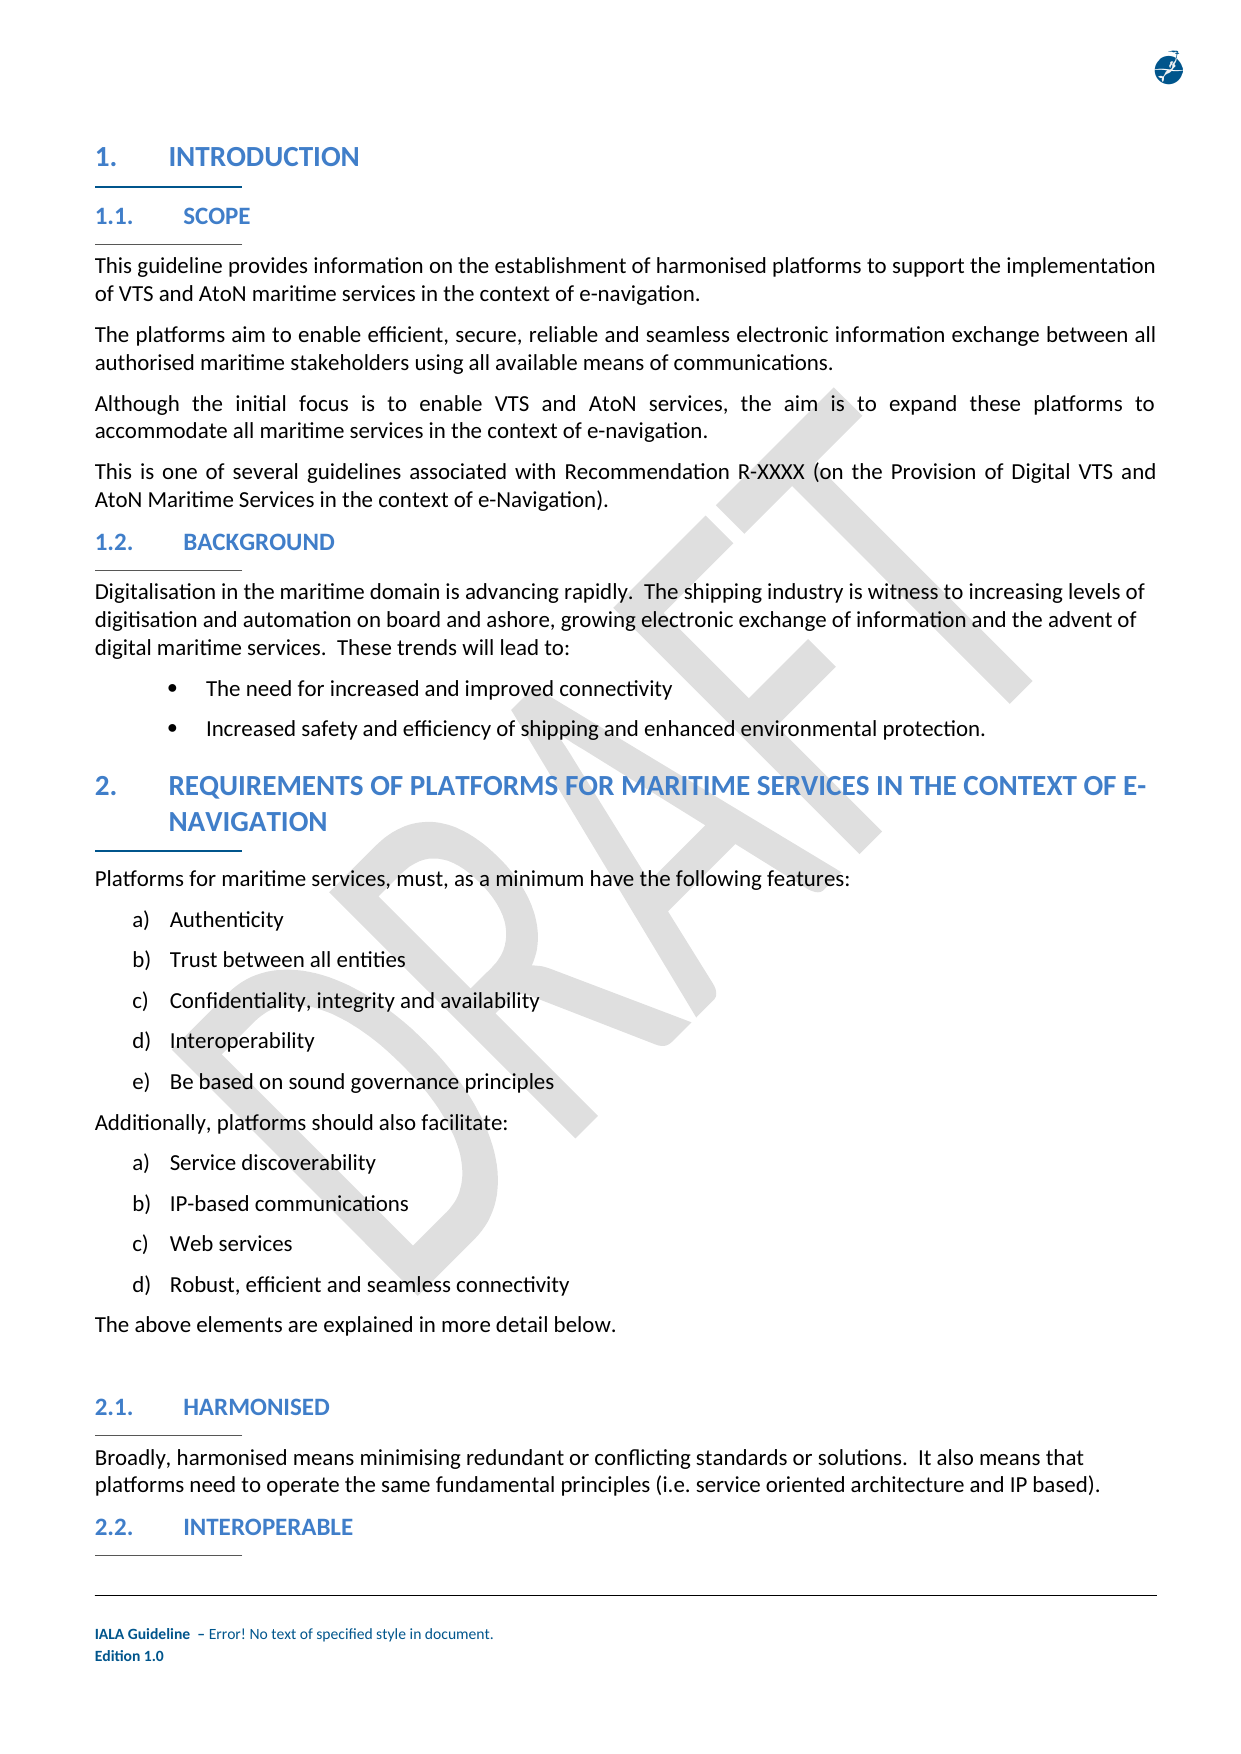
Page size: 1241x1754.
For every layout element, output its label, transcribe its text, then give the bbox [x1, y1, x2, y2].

text Platforms for maritime services, must, as a minimum have the following features: [94, 864, 1157, 892]
subtitle BACKGROUND [94, 526, 1157, 556]
picture [1123, 0, 1241, 119]
list Be based on sound governance principles [132, 1067, 1157, 1095]
text Although the initial focus is to enable VTS and AtoN services, the aim is to expand these platforms to accommodate all maritime services in the context of e-navigation. [94, 389, 1157, 445]
subtitle REQUIREMENTS OF PLATFORMS FOR MARITIME SERVICES IN THE CONTEXT OF E-NAVIGATION [94, 767, 1157, 838]
text Broadly, harmonised means minimising redundant or conflicting standards or solutions. It also means that platforms need to operate the same fundamental principles (i.e. service oriented architecture and IP based). [94, 1443, 1157, 1499]
list Interoperability [132, 1027, 1157, 1054]
list Authenticity [132, 905, 1157, 933]
text The platforms aim to enable efficient, secure, reliable and seamless electronic information exchange between all authorised maritime stakeholders using all available means of communications. [94, 320, 1157, 376]
text This is one of several guidelines associated with Recommendation R-XXXX (on the Provision of Digital VTS and AtoN Maritime Services in the context of e-Navigation). [94, 457, 1157, 513]
text Additionally, platforms should also facilitate: [94, 1108, 1157, 1136]
list Confidentiality, integrity and availability [132, 986, 1157, 1014]
list Web services [132, 1229, 1157, 1257]
list The need for increased and improved connectivity [168, 674, 1157, 702]
list Robust, efficient and seamless connectivity [132, 1270, 1157, 1298]
subtitle SCOPE [94, 200, 1157, 231]
subtitle INTEROPERABLE [94, 1511, 1157, 1542]
text The above elements are explained in more detail below. [94, 1310, 1157, 1338]
list IP-based communications [132, 1189, 1157, 1217]
subtitle INTRODUCTION [94, 138, 1157, 174]
list Service discoverability [132, 1148, 1157, 1176]
list Increased safety and efficiency of shipping and enhanced environmental protection. [168, 714, 1157, 742]
list Trust between all entities [132, 946, 1157, 973]
subtitle HARMONISED [94, 1391, 1157, 1422]
text This guideline provides information on the establishment of harmonised platforms to support the implementation of VTS and AtoN maritime services in the context of e-navigation. [94, 252, 1157, 308]
text Digitalisation in the maritime domain is advancing rapidly. The shipping industry is witness to increasing levels of digitisation and automation on board and ashore, growing electronic exchange of information and the advent of digital maritime services. These trends will lead to: [94, 577, 1157, 661]
